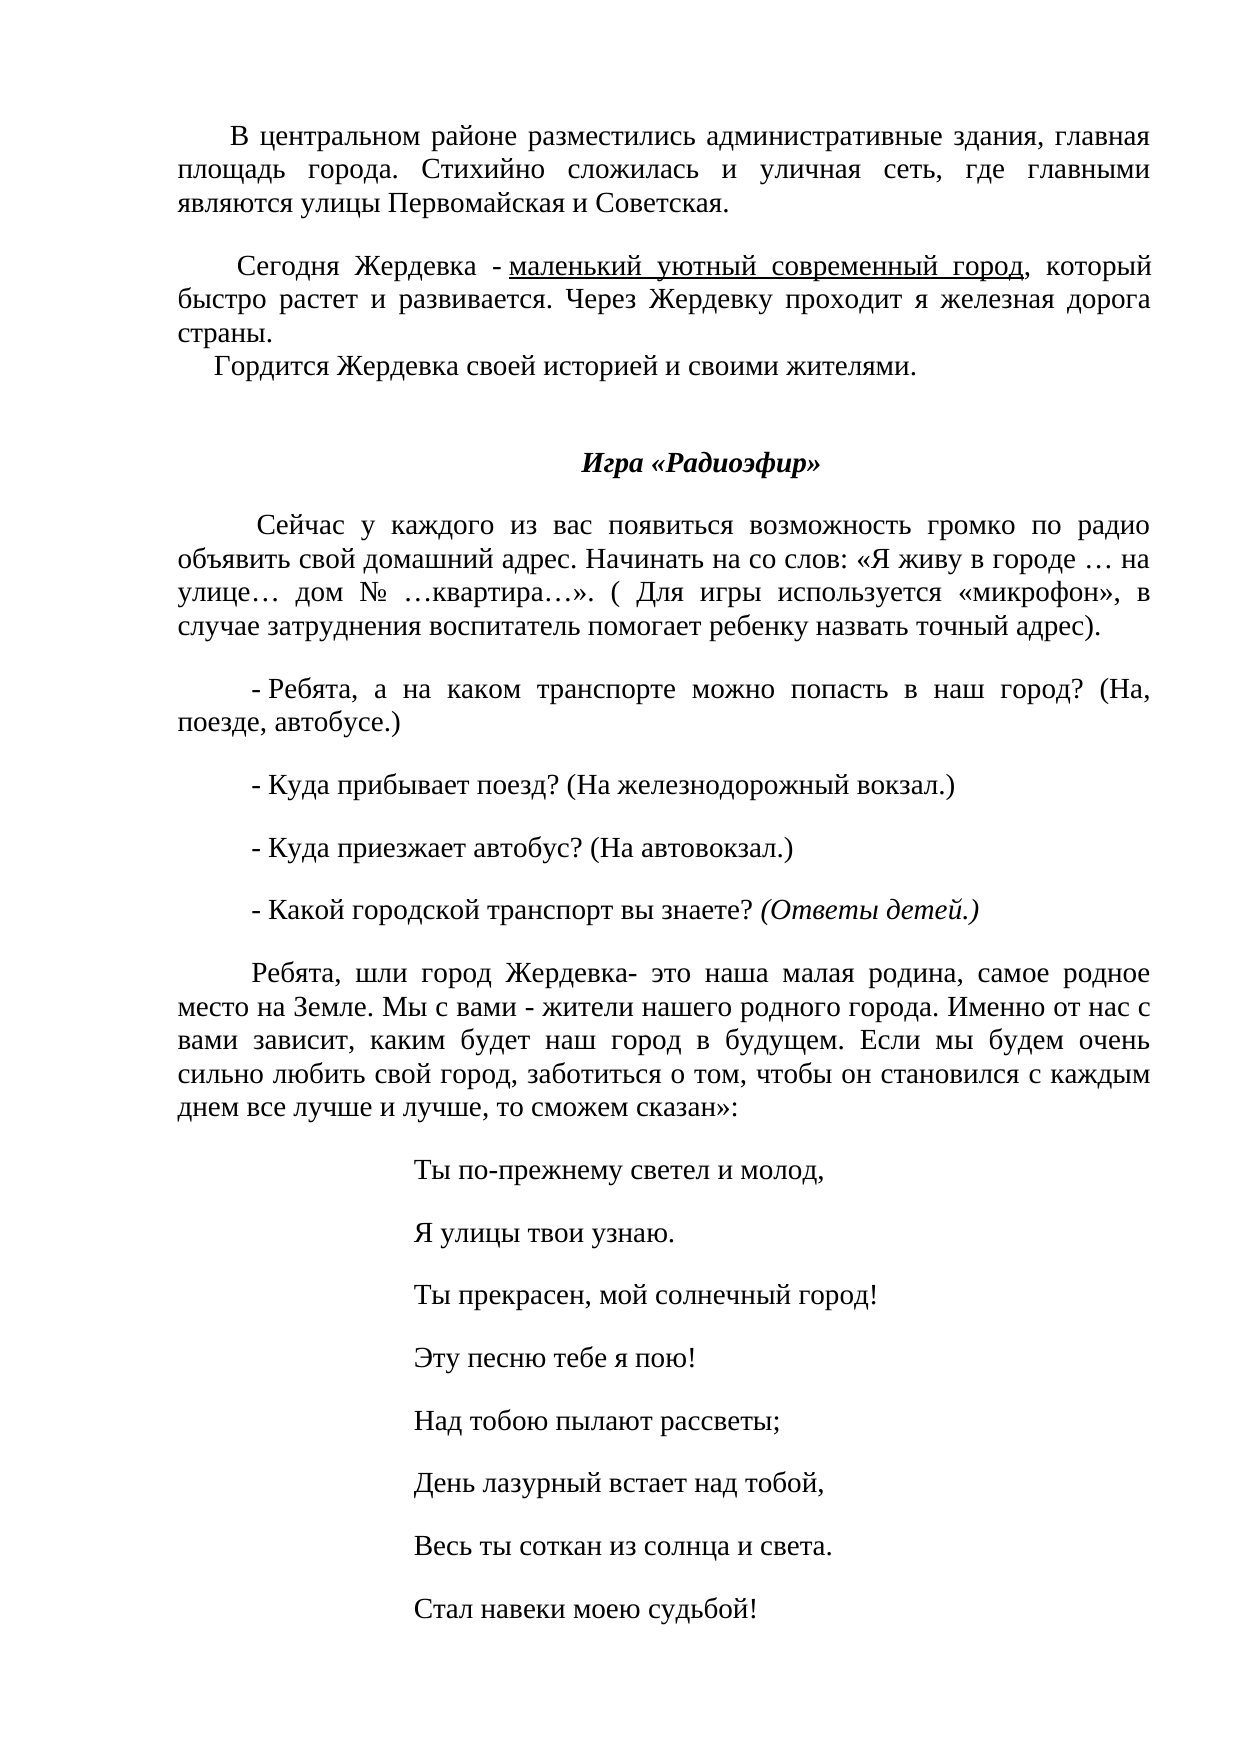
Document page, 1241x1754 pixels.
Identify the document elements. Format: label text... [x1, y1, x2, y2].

text -​ Какой городской транспорт вы знаете? (Ответы детей.) [177, 892, 1152, 926]
text Сейчас у каждого из вас появиться возможность громко по радио объявить свой домашний адрес. Начинать на со слов: «Я живу в городе … на улице… дом № …квартира…». ( Для игры используется «микрофон», в случае затруднения воспитатель помогает ребенку назвать точный адрес). [177, 507, 1152, 642]
text Весь ты соткан из солнца и света. [177, 1528, 1152, 1562]
text Ребята, шли город Жердевка- это наша малая родина, самое родное место на Земле. Мы с вами - жители нашего родного города. Именно от нас с вами зависит, каким будет наш город в будущем. Если мы будем очень сильно любить свой город, заботиться о том, чтобы он становился с каждым днем все лучше и лучше, то сможем сказан»: [177, 955, 1152, 1123]
text День лазурный встает над тобой, [177, 1466, 1152, 1499]
text В центральном районе разместились административные здания, главная площадь города. Стихийно сложилась и уличная сеть, где главными являются улицы Первомайская и Советская. [177, 118, 1152, 219]
text Сегодня Жердевка - маленький уютный современный город, который быстро растет и развивается. Через Жердевку проходит я железная дорога страны. [177, 248, 1152, 348]
text Ты прекрасен, мой солнечный город! [177, 1277, 1152, 1311]
text -​ Куда приезжает автобус? (На автовокзал.) [177, 830, 1152, 863]
text Игра «Радиоэфир» [177, 445, 1152, 478]
text Гордится Жердевка своей историей и своими жителями. [177, 348, 1152, 382]
text Стал навеки моею судьбой! [177, 1591, 1152, 1624]
text Я улицы твои узнаю. [177, 1215, 1152, 1248]
text Ты по-прежнему светел и молод, [177, 1152, 1152, 1186]
text -​ Ребята, а на каком транспорте можно попасть в наш город? (На, поезде, автобусе.) [177, 671, 1152, 738]
text Эту песню тебе я пою! [177, 1340, 1152, 1374]
text -​ Куда прибывает поезд? (На железнодорожный вокзал.) [177, 767, 1152, 801]
text Над тобою пылают рассветы; [177, 1403, 1152, 1436]
